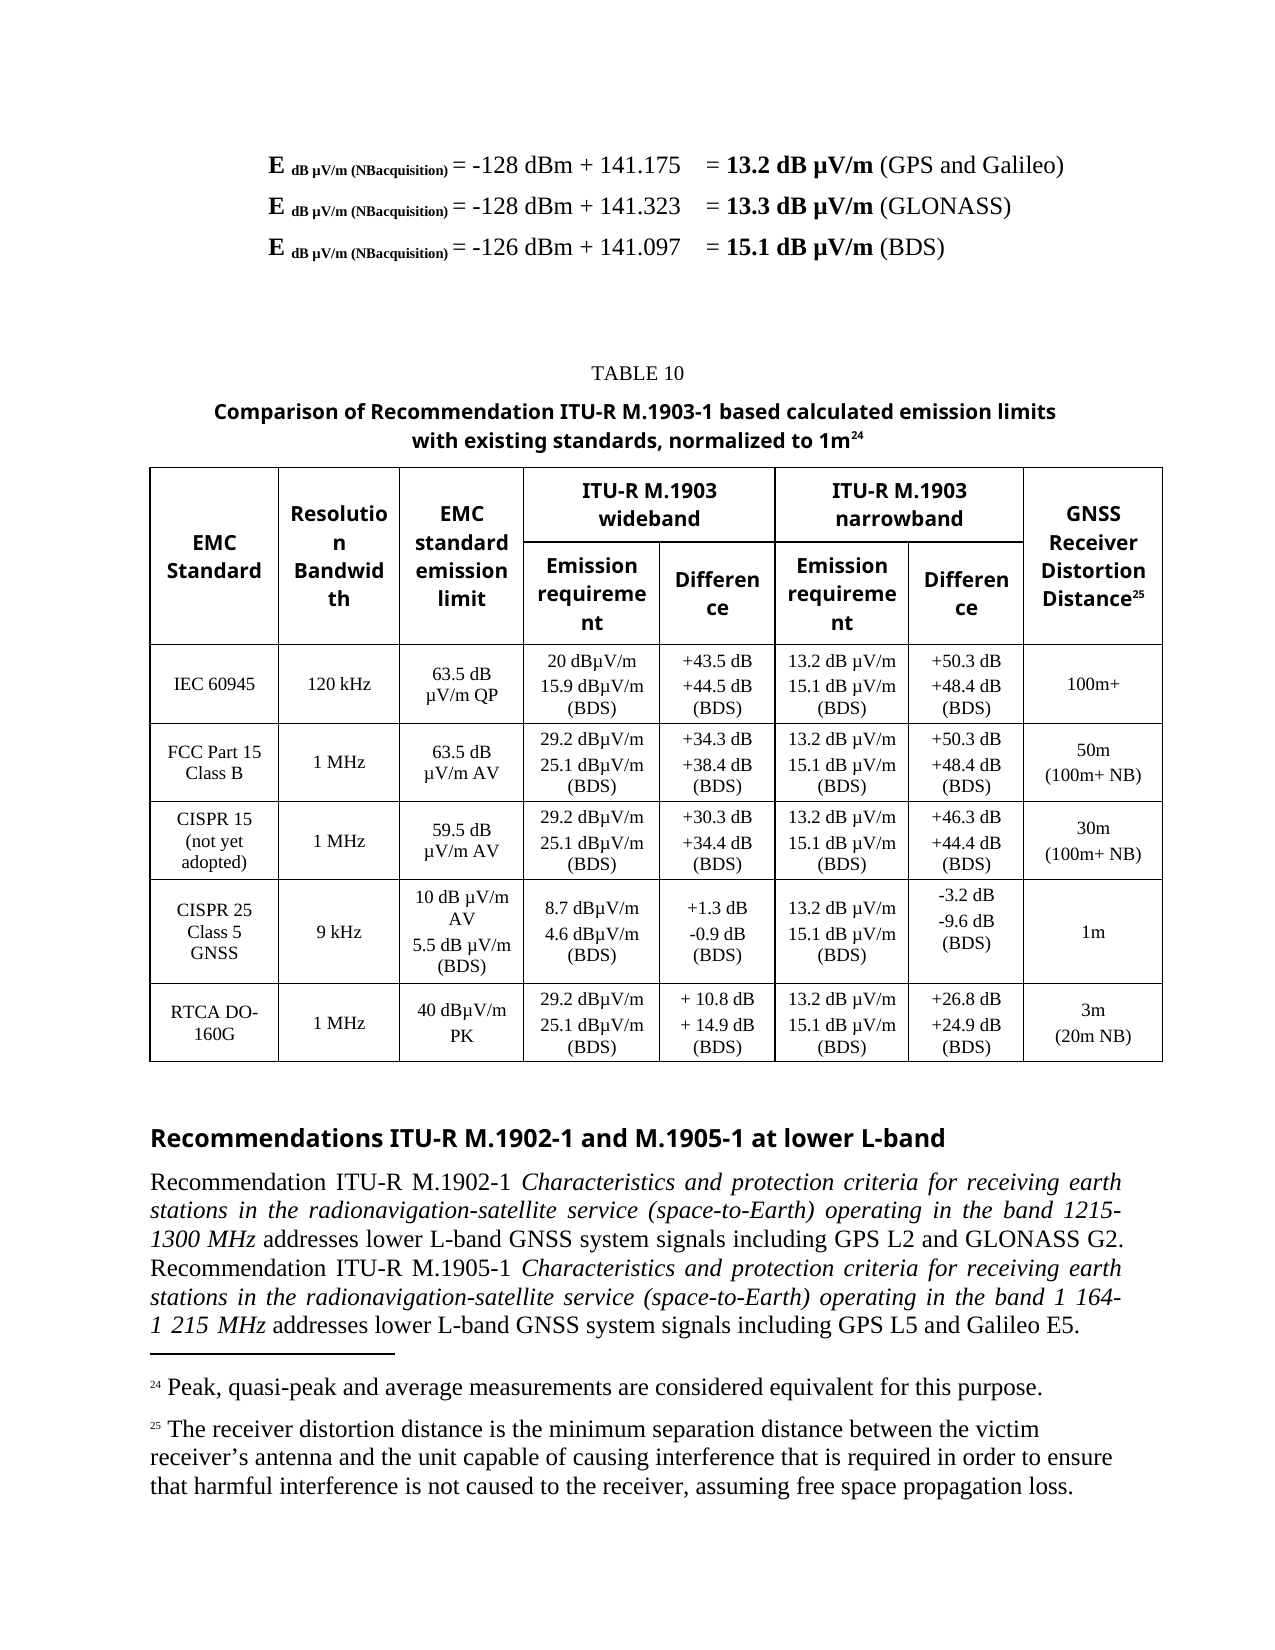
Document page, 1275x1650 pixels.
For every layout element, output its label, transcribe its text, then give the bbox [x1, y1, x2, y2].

table_cell 8.7 dBµV/m 4.6 dBµV/m (BDS) [524, 880, 659, 983]
table_cell 29.2 dBµV/m 25.1 dBµV/m (BDS) [524, 802, 659, 879]
table_cell 29.2 dBµV/m 25.1 dBµV/m (BDS) [524, 984, 659, 1061]
text Table 10 [150, 361, 1125, 385]
subtitle Recommendations ITU-R M.1902-1 and M.1905-1 at lower L-band [150, 1120, 1125, 1154]
table_cell 63.5 dB µV/m QP [400, 645, 523, 723]
table_cell 30m (100m+ NB) [1024, 802, 1162, 879]
table_cell +1.3 dB -0.9 dB (BDS) [660, 880, 774, 983]
table_cell Emission requirement [524, 543, 659, 644]
table_cell 63.5 dB µV/m AV [400, 724, 523, 801]
table_cell +26.8 dB +24.9 dB (BDS) [909, 984, 1023, 1061]
text E dB µV/m (NBacquisition) = -128 dBm + 141.323 = 13.3 dB µV/m (GLONASS) [150, 191, 1125, 220]
table_cell CISPR 15 (not yet adopted) [151, 802, 278, 879]
table_cell Difference [909, 543, 1023, 644]
table_cell 1 MHz [279, 984, 399, 1061]
table_cell 13.2 dB µV/m 15.1 dB µV/m (BDS) [776, 645, 908, 723]
table_cell 1m [1024, 880, 1162, 983]
table_cell FCC Part 15 Class B [151, 724, 278, 801]
table_cell 3m (20m NB) [1024, 984, 1162, 1061]
table_cell Difference [660, 543, 774, 644]
table_cell 9 kHz [279, 880, 399, 983]
table_cell 59.5 dB µV/m AV [400, 802, 523, 879]
table_header ITU-R M.1903 wideband [524, 468, 774, 541]
table_cell 1 MHz [279, 802, 399, 879]
text E dB µV/m (NBacquisition) = -128 dBm + 141.175 = 13.2 dB µV/m (GPS and Galileo) [150, 150, 1125, 179]
table_header GNSS Receiver Distortion Distance [1024, 468, 1162, 644]
table_cell -3.2 dB -9.6 dB (BDS) [909, 880, 1023, 983]
table_header EMC standard emission limit [400, 468, 523, 644]
table_cell IEC 60945 [151, 645, 278, 723]
table_header ITU-R M.1903 narrowband [776, 468, 1023, 541]
table_cell + 10.8 dB + 14.9 dB (BDS) [660, 984, 774, 1061]
table_cell Emission requirement [776, 543, 908, 644]
table_cell +43.5 dB +44.5 dB (BDS) [660, 645, 774, 723]
table_cell 50m (100m+ NB) [1024, 724, 1162, 801]
table_cell +50.3 dB +48.4 dB (BDS) [909, 724, 1023, 801]
table_cell +46.3 dB +44.4 dB (BDS) [909, 802, 1023, 879]
table_cell RTCA DO-160G [151, 984, 278, 1061]
table_cell 20 dBµV/m 15.9 dBµV/m (BDS) [524, 645, 659, 723]
table_cell 120 kHz [279, 645, 399, 723]
table_cell 13.2 dB µV/m 15.1 dB µV/m (BDS) [776, 724, 908, 801]
title Comparison of Recommendation ITU-R M.1903-1 based calculated emission limits with existing standards, normalized to 1m [150, 397, 1125, 454]
table_cell 40 dBµV/m PK [400, 984, 523, 1061]
table_cell +50.3 dB +48.4 dB (BDS) [909, 645, 1023, 723]
table_cell CISPR 25 Class 5 GNSS [151, 880, 278, 983]
text ﻿Recommendation ITU-R M.1902-1 Characteristics and protection criteria for receiving earth stations in the radionavigation-satellite service (space-to-Earth) operating in the band 1215-1300 MHz addresses lower L-band GNSS system signals including GPS L2 and GLONASS G2. Recommendation ITU-R M.1905-1 Characteristics and protection criteria for receiving earth stations in the radionavigation-satellite service (space-to-Earth) operating in the band 1 164-1 215 MHz addresses lower L-band GNSS system signals including GPS L5 and Galileo E5. [150, 1167, 1125, 1339]
table_cell 1 MHz [279, 724, 399, 801]
table_header Resolution Bandwidth [279, 468, 399, 644]
table_cell 13.2 dB µV/m 15.1 dB µV/m (BDS) [776, 984, 908, 1061]
table_cell 13.2 dB µV/m 15.1 dB µV/m (BDS) [776, 880, 908, 983]
text E dB µV/m (NBacquisition) = -126 dBm + 141.097 = 15.1 dB µV/m (BDS) [150, 232, 1125, 261]
table_header EMC Standard [151, 468, 278, 644]
table_cell 100m+ [1024, 645, 1162, 723]
table_cell 29.2 dBµV/m 25.1 dBµV/m (BDS) [524, 724, 659, 801]
table_cell 10 dB µV/m AV 5.5 dB µV/m (BDS) [400, 880, 523, 983]
table_cell +30.3 dB +34.4 dB (BDS) [660, 802, 774, 879]
table_cell +34.3 dB +38.4 dB (BDS) [660, 724, 774, 801]
table_cell 13.2 dB µV/m 15.1 dB µV/m (BDS) [776, 802, 908, 879]
